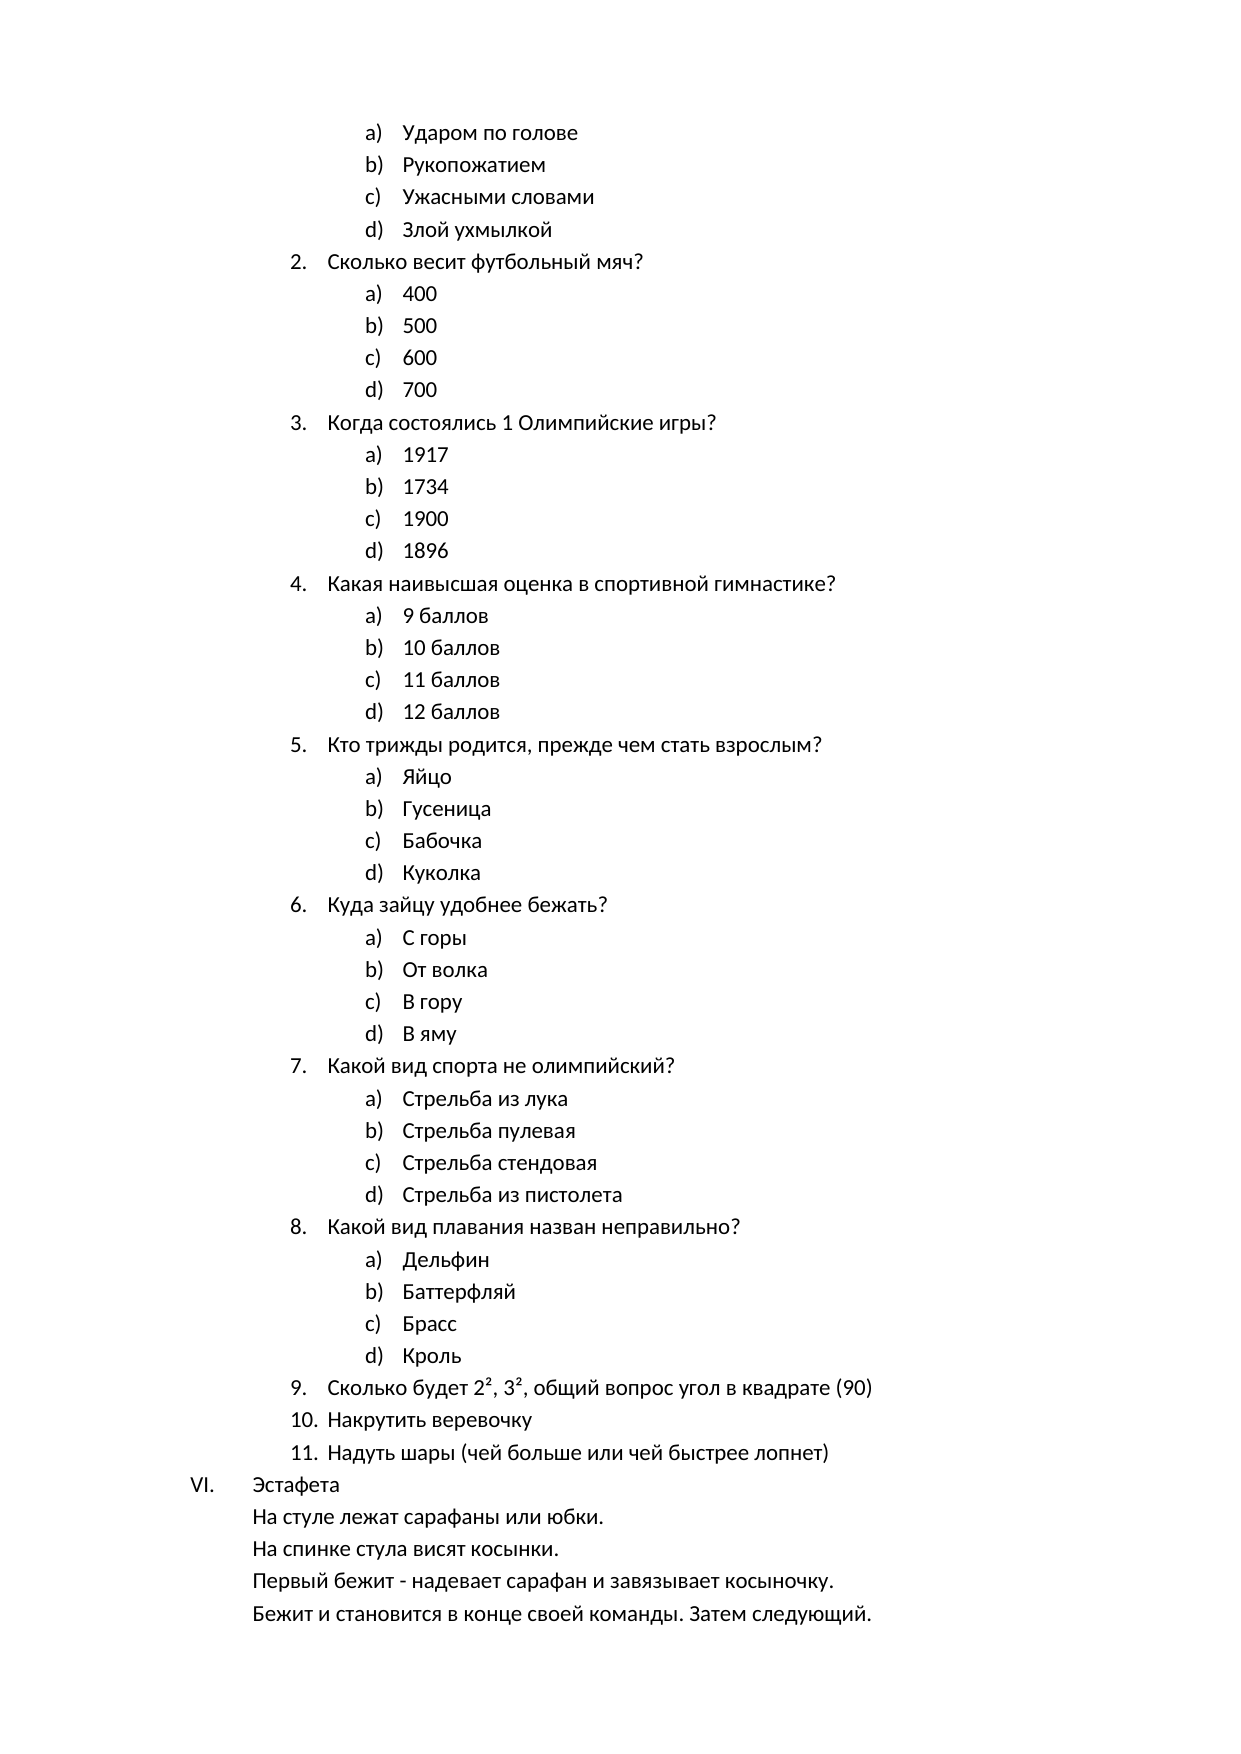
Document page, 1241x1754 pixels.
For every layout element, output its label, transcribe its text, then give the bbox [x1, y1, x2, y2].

list 700 [365, 376, 1152, 404]
list В гору [365, 987, 1152, 1015]
list Эстафета [215, 1470, 1152, 1498]
list 1917 [365, 440, 1152, 468]
list 1896 [365, 537, 1152, 564]
list 1734 [365, 472, 1152, 500]
list Стрельба пулевая [365, 1116, 1152, 1144]
list Какая наивысшая оценка в спортивной гимнастике? [290, 569, 1152, 597]
list Дельфин [365, 1245, 1152, 1273]
list От волка [365, 955, 1152, 983]
list Куда зайцу удобнее бежать? [290, 891, 1152, 919]
list Ударом по голове [365, 118, 1152, 146]
list 10 баллов [365, 633, 1152, 661]
list 12 баллов [365, 697, 1152, 726]
list Первый бежит - надевает сарафан и завязывает косыночку. [252, 1567, 1152, 1594]
list Надуть шары (чей больше или чей быстрее лопнет) [290, 1438, 1152, 1466]
list Гусеница [365, 794, 1152, 822]
list Яйцо [365, 762, 1152, 790]
list Кроль [365, 1341, 1152, 1369]
list В яму [365, 1019, 1152, 1047]
list Стрельба из пистолета [365, 1180, 1152, 1208]
list Бежит и становится в конце своей команды. Затем следующий. [252, 1599, 1152, 1627]
list Сколько весит футбольный мяч? [290, 247, 1152, 275]
list С горы [365, 923, 1152, 951]
list Стрельба стендовая [365, 1148, 1152, 1176]
list Какой вид плавания назван неправильно? [290, 1212, 1152, 1241]
list Когда состоялись 1 Олимпийские игры? [290, 408, 1152, 436]
list Сколько будет 2², 3², общий вопрос угол в квадрате (90) [290, 1373, 1152, 1401]
list Брасс [365, 1309, 1152, 1337]
list Бабочка [365, 826, 1152, 854]
list 500 [365, 311, 1152, 339]
list Стрельба из лука [365, 1084, 1152, 1112]
list Накрутить веревочку [290, 1406, 1152, 1434]
list На спинке стула висят косынки. [252, 1534, 1152, 1562]
list 1900 [365, 504, 1152, 532]
list 600 [365, 343, 1152, 371]
list 400 [365, 279, 1152, 307]
list Куколка [365, 858, 1152, 886]
list На стуле лежат сарафаны или юбки. [252, 1502, 1152, 1530]
list Рукопожатием [365, 150, 1152, 178]
list Кто трижды родится, прежде чем стать взрослым? [290, 730, 1152, 758]
list 9 баллов [365, 601, 1152, 629]
list 11 баллов [365, 665, 1152, 693]
list Злой ухмылкой [365, 215, 1152, 243]
list Баттерфляй [365, 1277, 1152, 1305]
list Какой вид спорта не олимпийский? [290, 1052, 1152, 1079]
list Ужасными словами [365, 182, 1152, 211]
